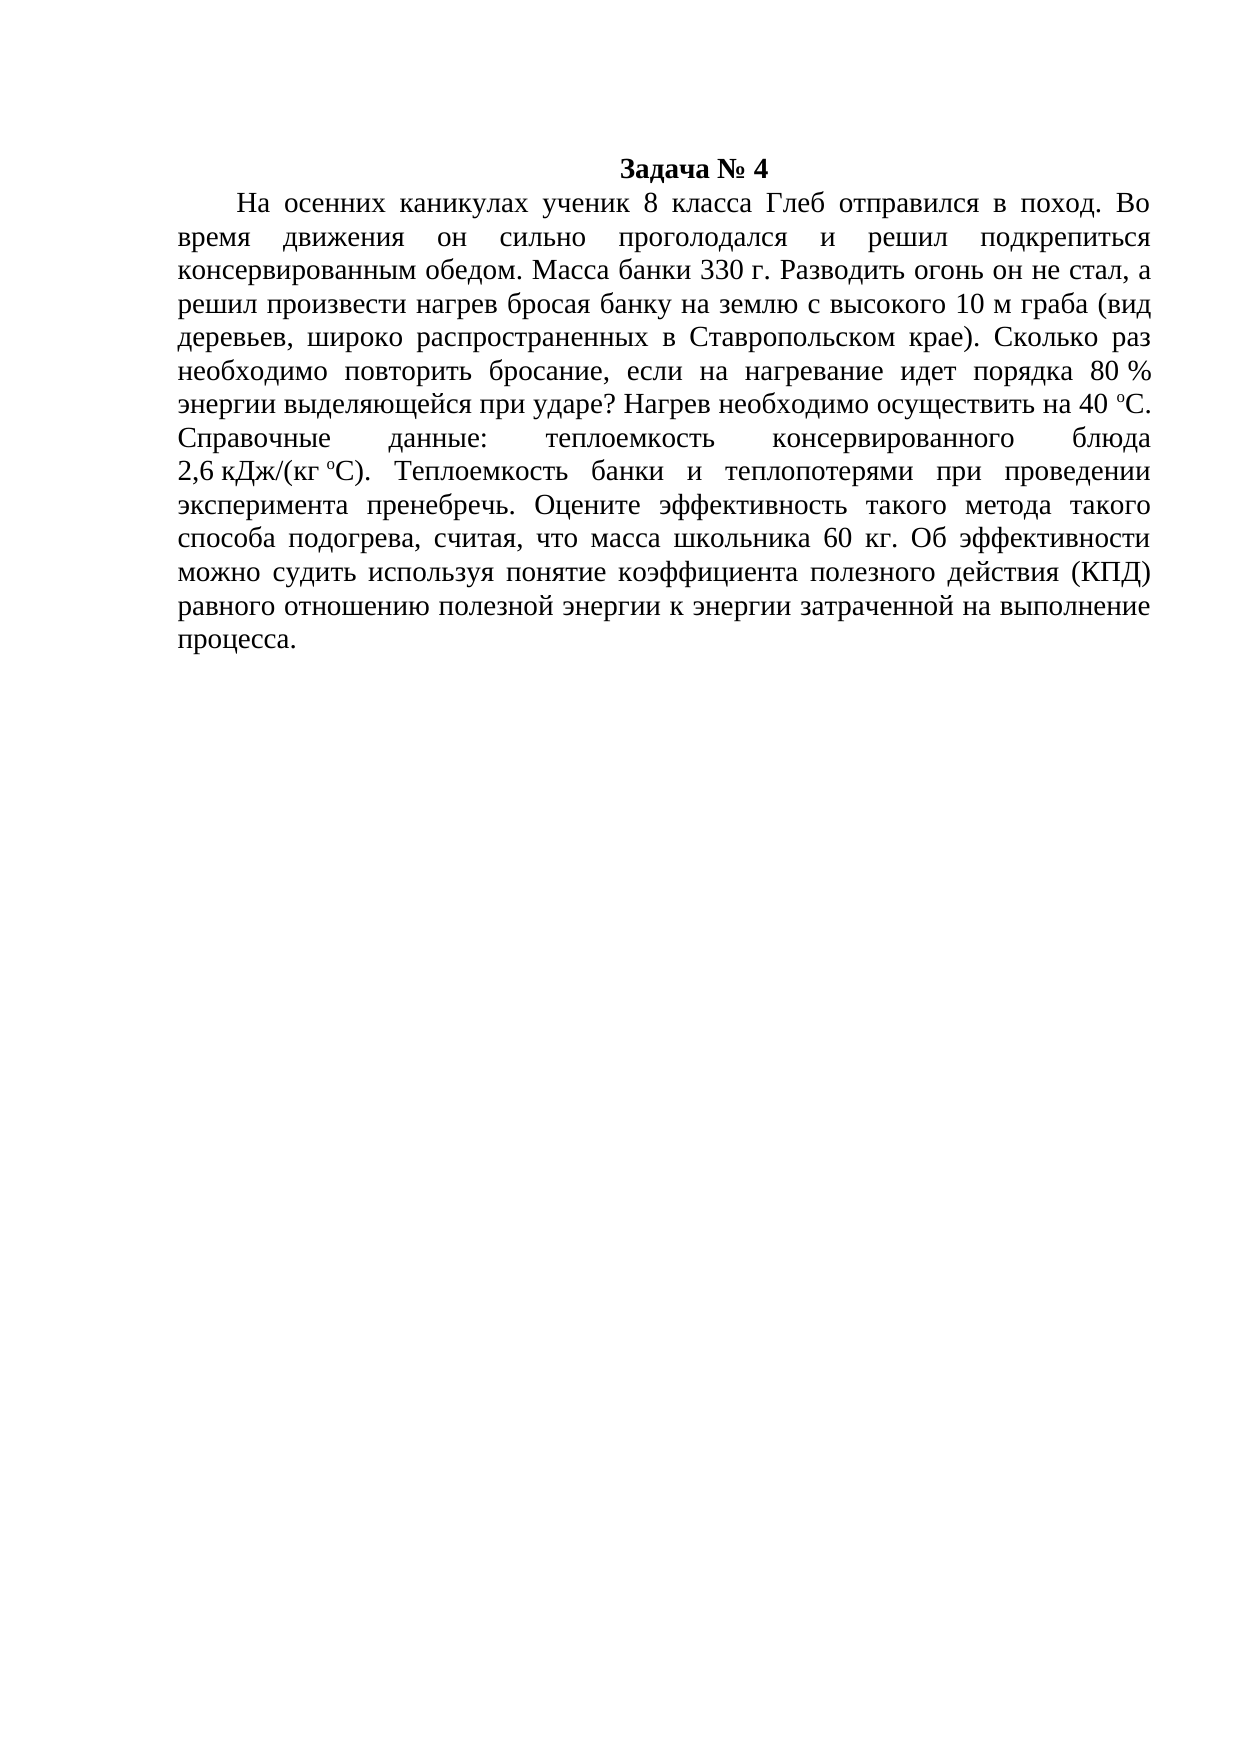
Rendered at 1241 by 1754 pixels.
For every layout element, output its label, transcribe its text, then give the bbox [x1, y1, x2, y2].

text На осенних каникулах ученик 8 класса Глеб отправился в поход. Во время движения он сильно проголодался и решил подкрепиться консервированным обедом. Масса банки 330 г. Разводить огонь он не стал, а решил произвести нагрев бросая банку на землю с высокого 10 м граба (вид деревьев, широко распространенных в Ставропольском крае). Сколько раз необходимо повторить бросание, если на нагревание идет порядка 80 % энергии выделяющейся при ударе? Нагрев необходимо осуществить на 40 оС. Справочные данные: теплоемкость консервированного блюда 2,6 кДж/(кг оС). Теплоемкость банки и теплопотерями при проведении эксперимента пренебречь. Оцените эффективность такого метода такого способа подогрева, считая, что масса школьника 60 кг. Об эффективности можно судить используя понятие коэффициента полезного действия (КПД) равного отношению полезной энергии к энергии затраченной на выполнение процесса. [177, 185, 1152, 655]
text Задача № 4 [215, 152, 1152, 185]
